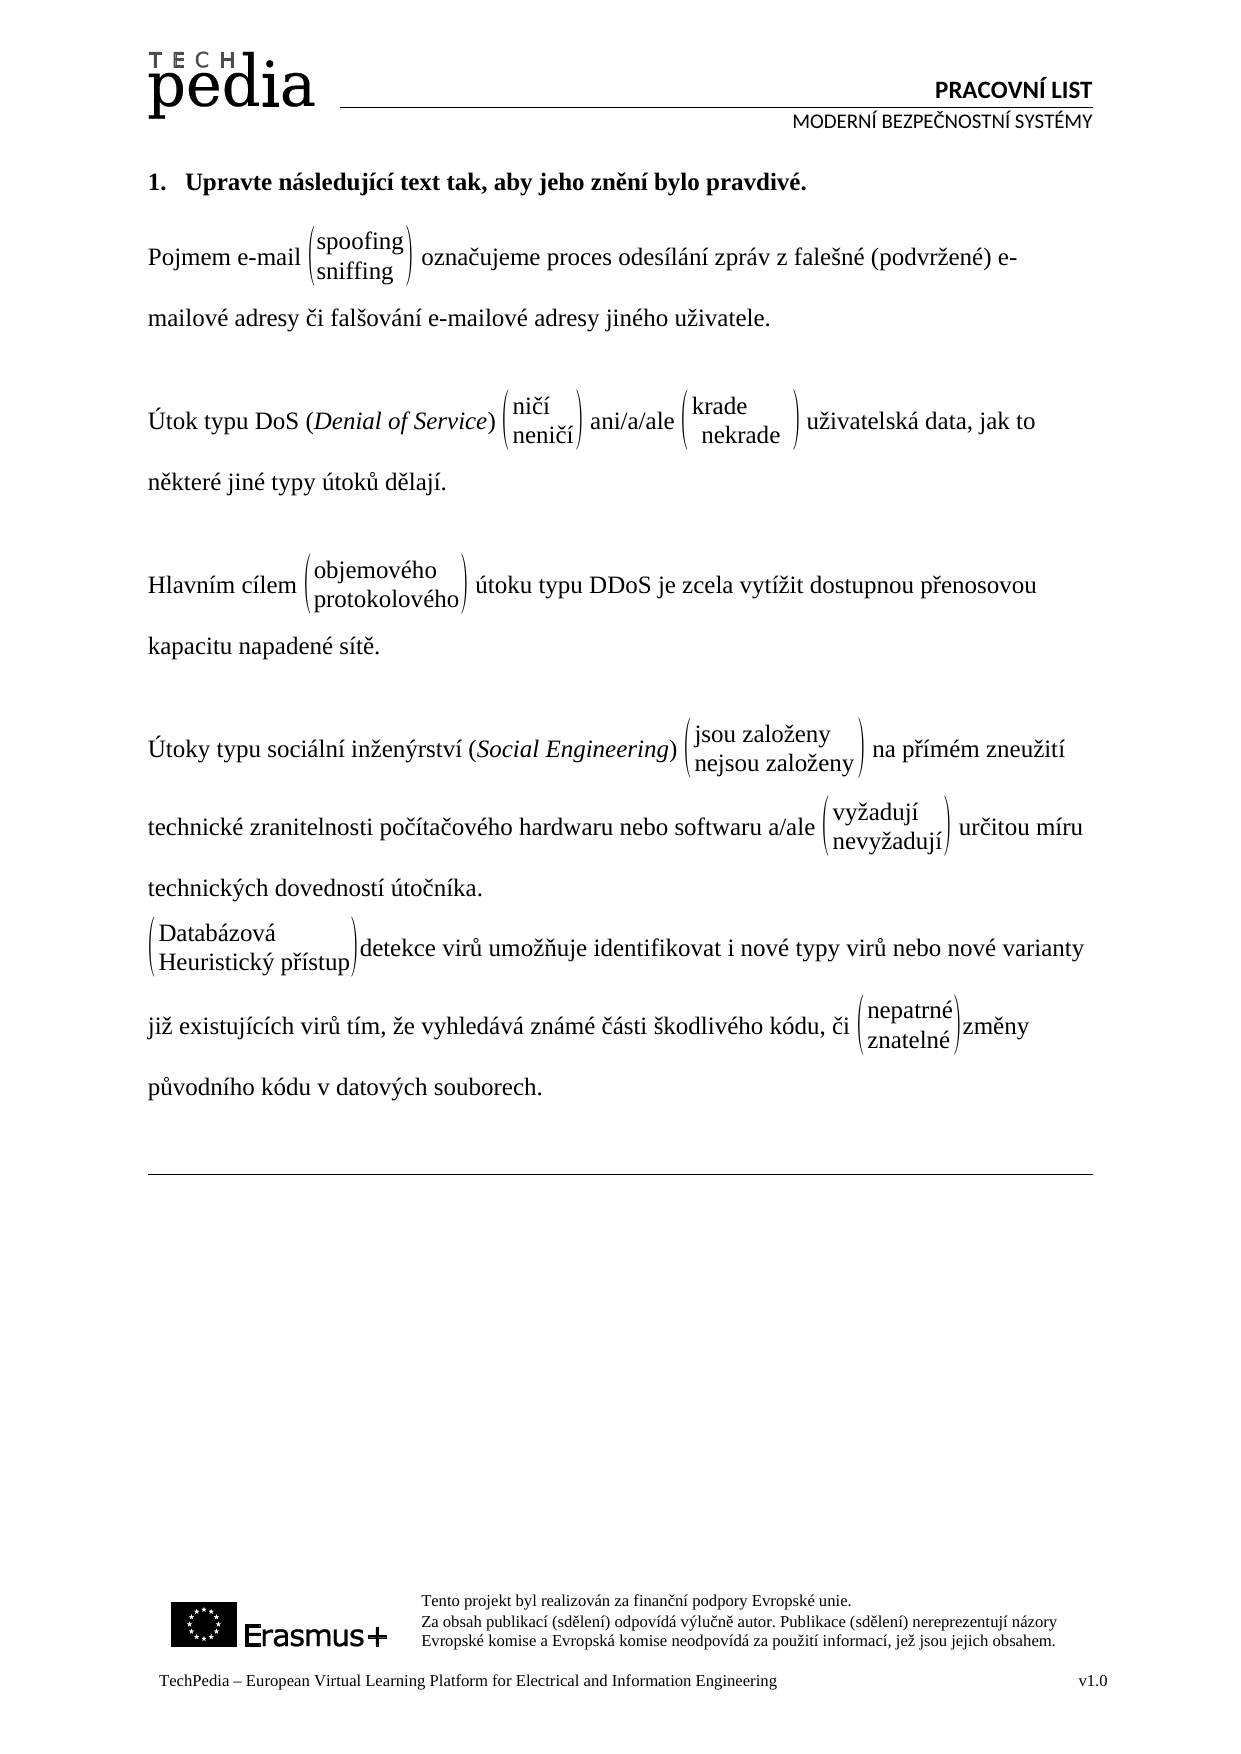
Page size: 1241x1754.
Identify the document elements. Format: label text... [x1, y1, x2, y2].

text Hlavním cílem útoku typu DDoS je zcela vytížit dostupnou přenosovou kapacitu napadené sítě. [148, 553, 1093, 660]
text Útoky typu sociální inženýrství (Social Engineering) na přímém zneužití technické zranitelnosti počítačového hardwaru nebo softwaru a/ale určitou míru technických dovedností útočníka. [148, 717, 1093, 902]
text Útok typu DoS (Denial of Service) ani/a/ale uživatelská data, jak to některé jiné typy útoků dělají. [148, 389, 1093, 496]
text Upravte následující text tak, aby jeho znění bylo pravdivé. [148, 167, 1093, 196]
text detekce virů umožňuje identifikovat i nové typy virů nebo nové varianty již existujících virů tím, že vyhledává známé části škodlivého kódu, či změny původního kódu v datových souborech. [148, 916, 1093, 1100]
text Pojmem e-mail označujeme proces odesílání zpráv z falešné (podvržené) e-mailové adresy či falšování e-mailové adresy jiného uživatele. [148, 225, 1093, 332]
